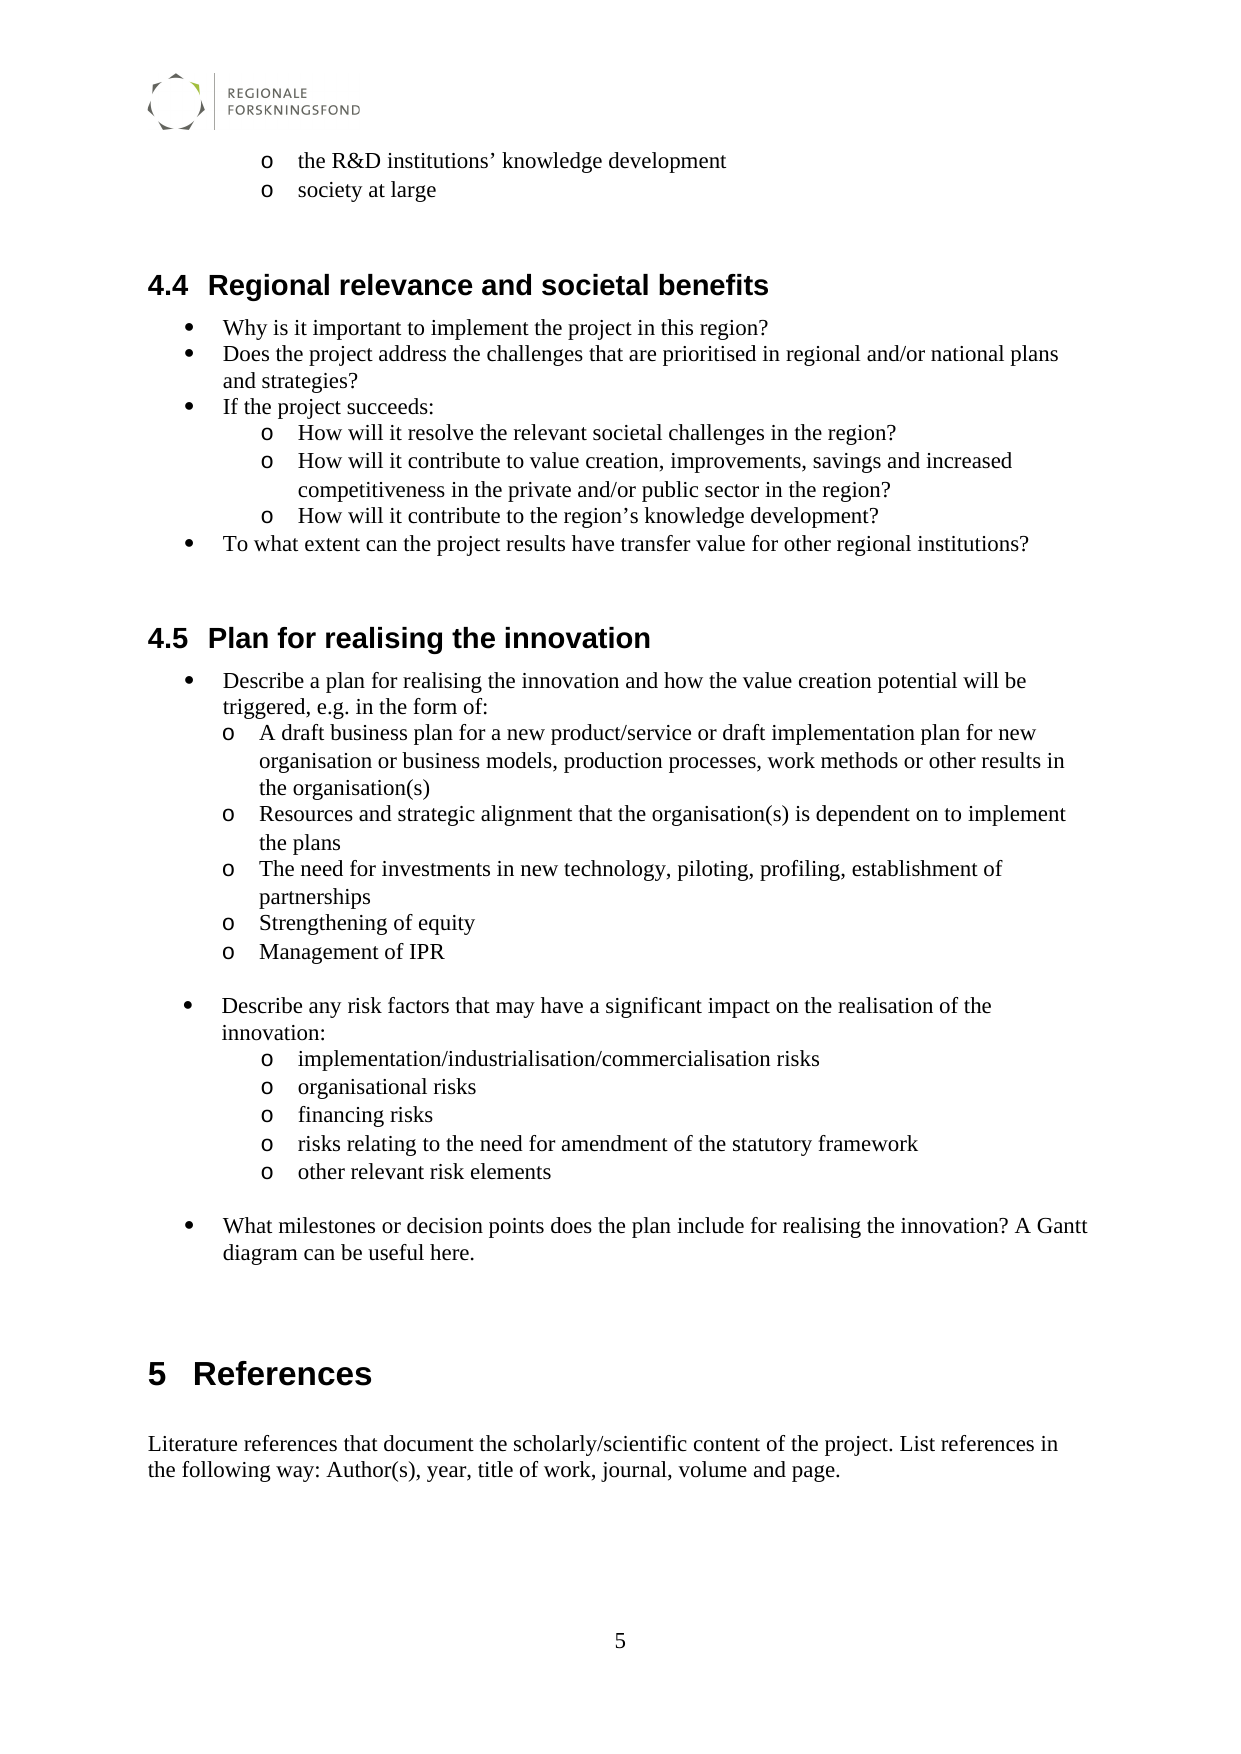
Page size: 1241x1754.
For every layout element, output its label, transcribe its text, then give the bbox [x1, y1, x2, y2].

list The need for investments in new technology, piloting, profiling, establishment of partnerships [221, 855, 1093, 909]
list Does the project address the challenges that are prioritised in regional and/or national plans and strategies? [185, 340, 1093, 393]
list organisational risks [260, 1073, 1093, 1101]
list financing risks [260, 1101, 1093, 1130]
text Literature references that document the scholarly/scientific content of the project. List references in the following way: Author(s), year, title of work, journal, volume and page. [148, 1430, 1093, 1483]
list Strengthening of equity [221, 909, 1093, 938]
picture [147, 73, 360, 130]
list Describe a plan for realising the innovation and how the value creation potential will be triggered, e.g. in the form of: [185, 667, 1093, 719]
list How will it resolve the relevant societal challenges in the region? [260, 419, 1093, 448]
list If the project succeeds: [185, 393, 1093, 419]
subtitle Regional relevance and societal benefits [148, 268, 1093, 301]
list other relevant risk elements [260, 1158, 1093, 1186]
list Resources and strategic alignment that the organisation(s) is dependent on to implement the plans [221, 800, 1093, 855]
list Why is it important to implement the project in this region? [185, 314, 1093, 340]
subtitle Plan for realising the innovation [148, 621, 1093, 654]
list How will it contribute to value creation, improvements, savings and increased competitiveness in the private and/or public sector in the region? [260, 448, 1093, 502]
list Management of IPR [221, 938, 1093, 966]
subtitle References [148, 1354, 1093, 1392]
list implementation/industrialisation/commercialisation risks [260, 1045, 1093, 1073]
list risks relating to the need for amendment of the statutory framework [260, 1130, 1093, 1158]
list To what extent can the project results have transfer value for other regional institutions? [185, 530, 1093, 557]
list A draft business plan for a new product/service or draft implementation plan for new organisation or business models, production processes, work methods or other results in the organisation(s) [221, 719, 1093, 800]
list society at large [260, 176, 1093, 204]
list What milestones or decision points does the plan include for realising the innovation? A Gantt diagram can be useful here. [185, 1212, 1093, 1265]
list Describe any risk factors that may have a significant impact on the realisation of the innovation: [184, 992, 1093, 1045]
list How will it contribute to the region’s knowledge development? [260, 502, 1093, 530]
list the R&D institutions’ knowledge development [260, 148, 1093, 176]
